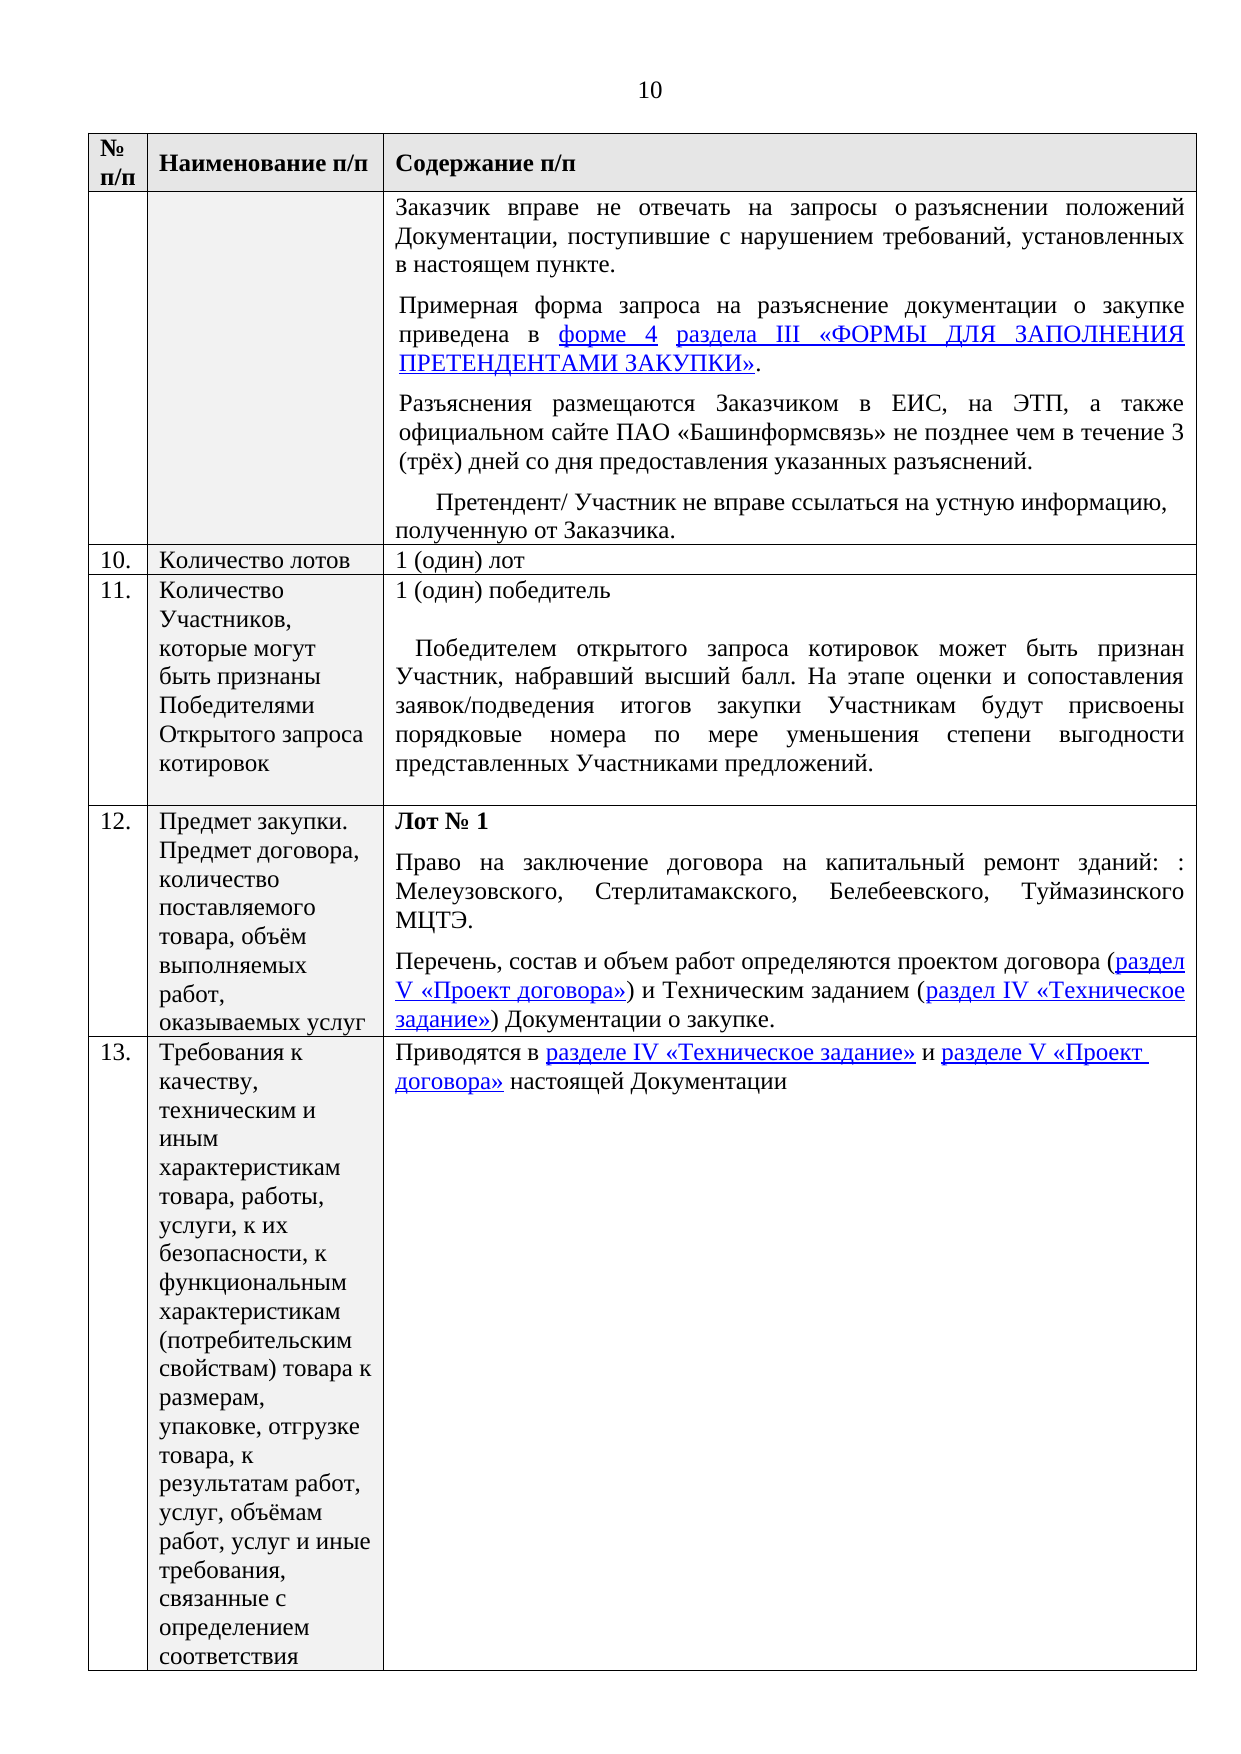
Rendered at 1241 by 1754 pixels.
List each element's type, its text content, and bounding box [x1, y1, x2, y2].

table_cell [89, 806, 147, 1036]
table_cell [89, 192, 147, 544]
table_header Наименование п/п [148, 134, 383, 191]
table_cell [384, 1037, 1196, 1670]
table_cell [148, 192, 383, 544]
table_header Содержание п/п [384, 134, 1196, 191]
table_cell [89, 1037, 147, 1670]
table_cell [89, 575, 147, 805]
table_cell Количество Участников, которые могут быть признаны Победителями Открытого запроса котировок [148, 575, 383, 805]
table_cell [89, 545, 147, 574]
table_cell Лот № 1 Право на заключение договора на капитальный ремонт зданий: : Мелеузовского, Стерлитамакского, Белебеевского, Туймазинского МЦТЭ. Перечень, состав и объем работ определяются проектом договора (раздел V «Проект договора») и Техническим заданием (раздел IV «Техническое задание») Документации о закупке. [384, 806, 1196, 1036]
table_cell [384, 192, 1196, 544]
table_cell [148, 1037, 383, 1670]
table_cell Предмет закупки. Предмет договора, количество поставляемого товара, объём выполняемых работ, оказываемых услуг [148, 806, 383, 1036]
table_header № п/п [89, 134, 147, 191]
table_cell Количество лотов [148, 545, 383, 574]
table_cell 1 (один) победитель Победителем открытого запроса котировок может быть признан Участник, набравший высший балл. На этапе оценки и сопоставления заявок/подведения итогов закупки Участникам будут присвоены порядковые номера по мере уменьшения степени выгодности представленных Участниками предложений. [384, 575, 1196, 805]
table_cell 1 (один) лот [384, 545, 1196, 574]
